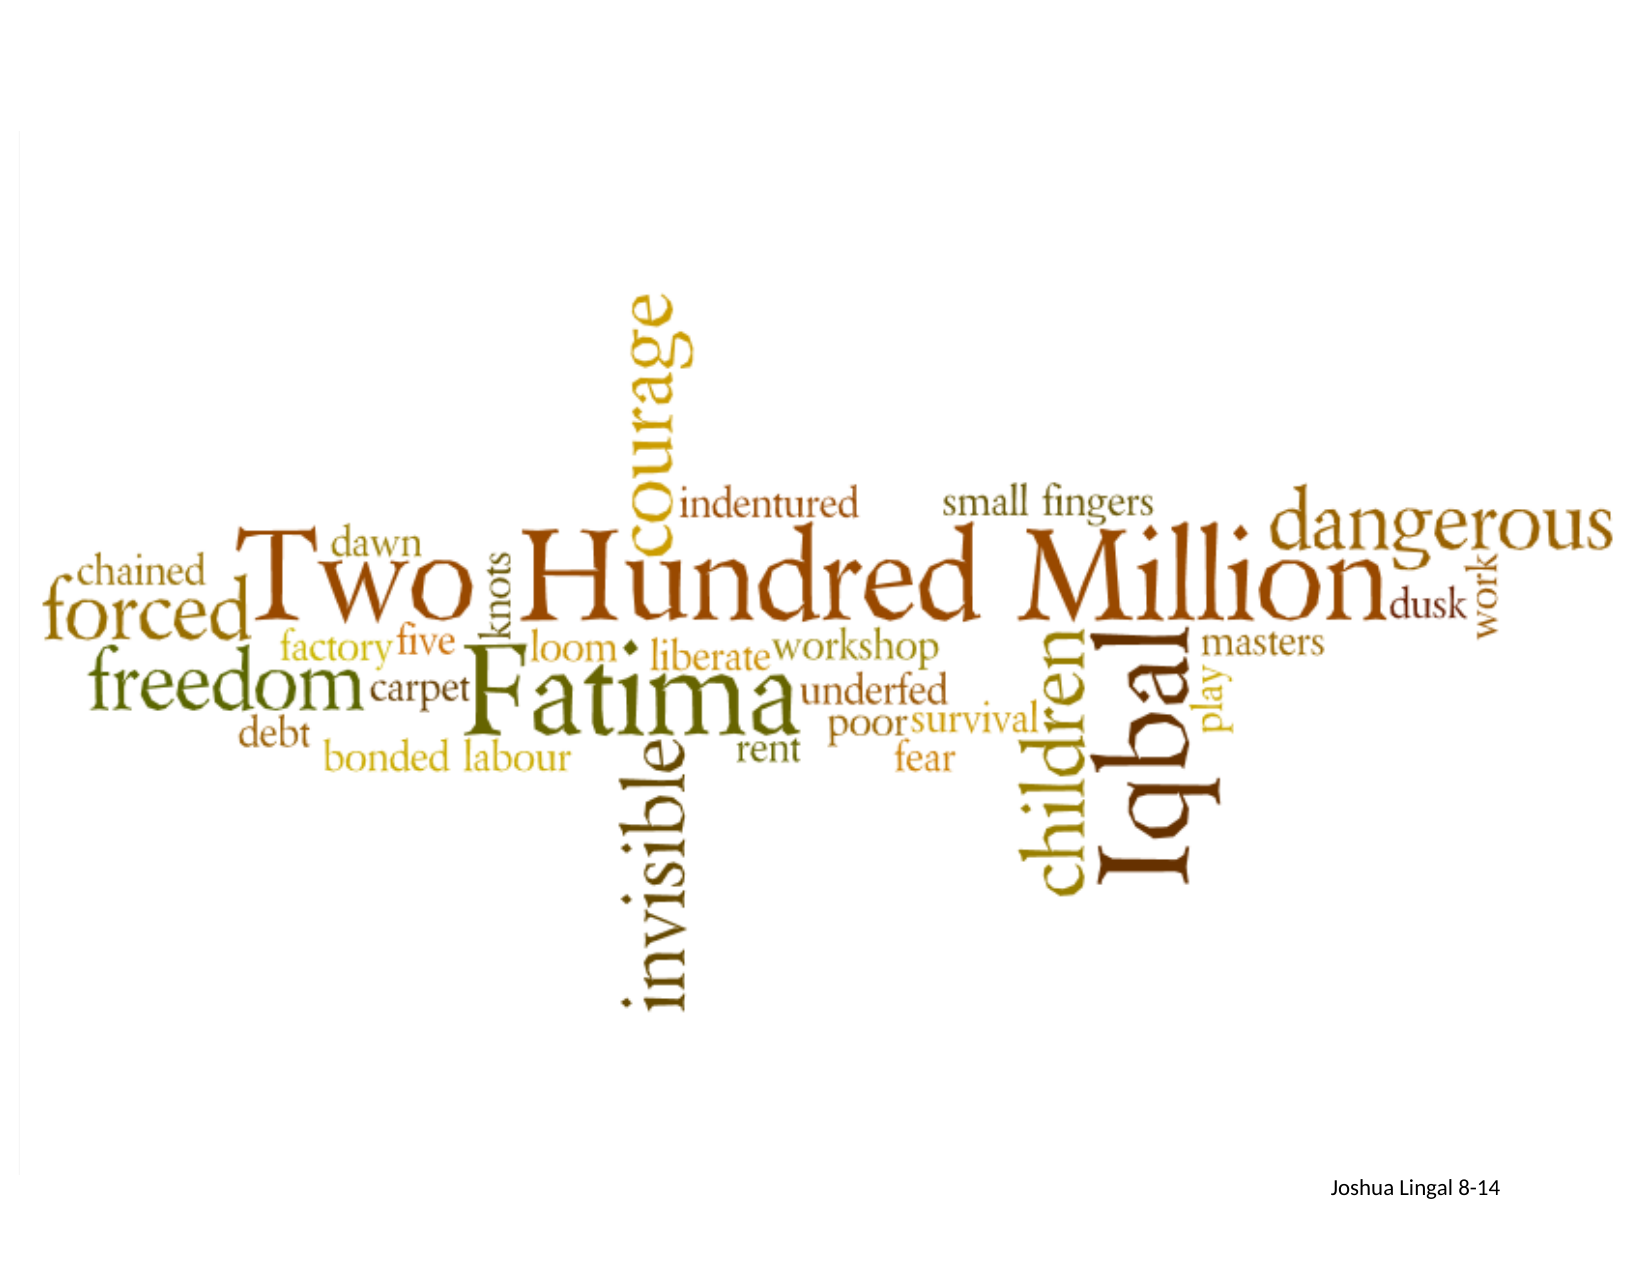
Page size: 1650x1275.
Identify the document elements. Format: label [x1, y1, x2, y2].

picture [18, 131, 1636, 1175]
